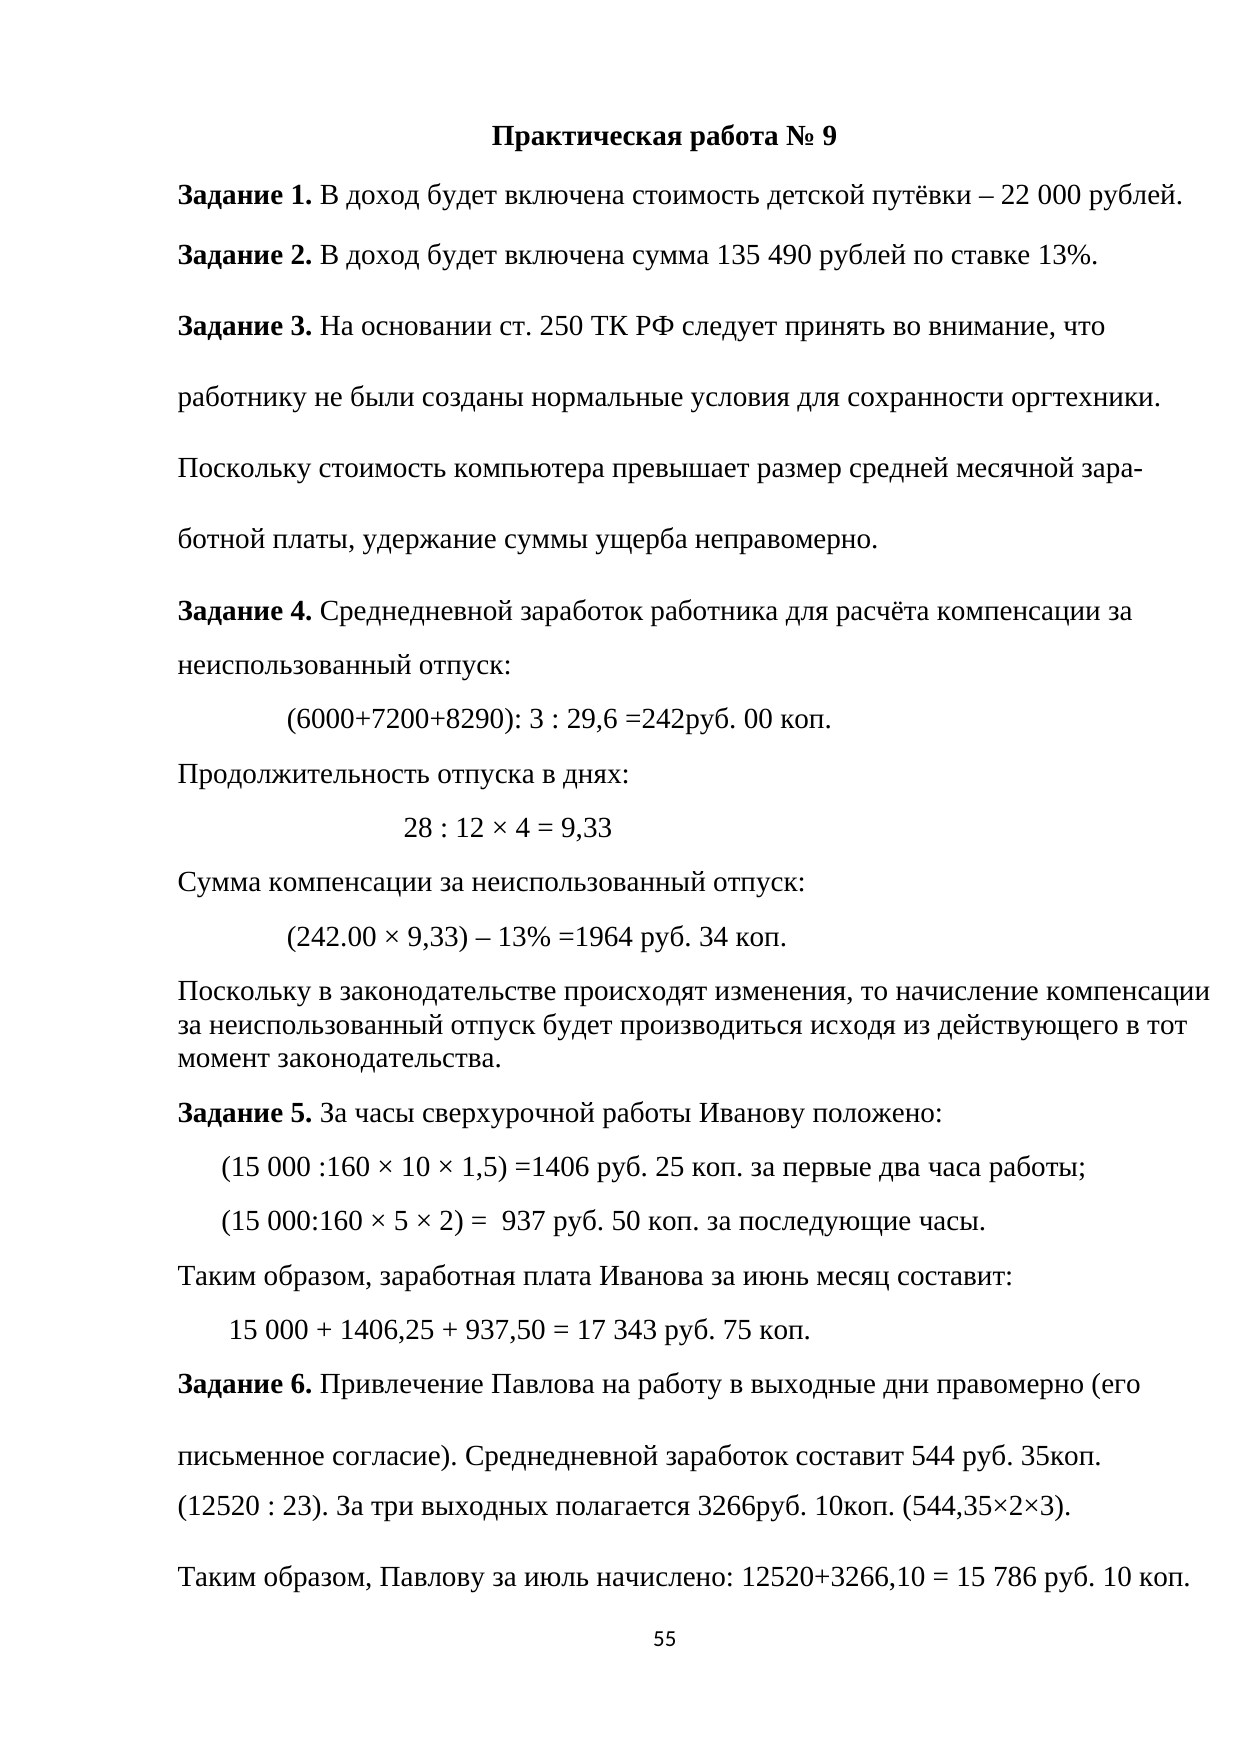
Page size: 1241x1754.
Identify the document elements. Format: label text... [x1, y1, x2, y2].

text неиспользованный отпуск: [177, 647, 1227, 681]
text (242.00 × 9,33) – 13% =1964 руб. 34 коп. [177, 919, 1227, 952]
text 28 : 12 × 4 = 9,33 [177, 810, 1227, 844]
text (15 000 :160 × 10 × 1,5) =1406 руб. 25 коп. за первые два часа работы; [177, 1149, 1227, 1183]
text письменное согласие). Среднедневной заработок составит 544 руб. 35коп. (12520 : 23). За три выходных полагается 3266руб. 10коп. (544,35×2×3). [177, 1438, 1227, 1522]
text Таким образом, заработная плата Иванова за июнь месяц составит: [177, 1258, 1227, 1291]
text Задание 4. Среднедневной заработок работника для расчёта компенсации за [177, 593, 1227, 626]
text (15 000:160 × 5 × 2) = 937 руб. 50 коп. за последующие часы. [177, 1203, 1227, 1237]
text Таким образом, Павлову за июль начислено: 12520+3266,10 = 15 786 руб. 10 коп. [177, 1559, 1227, 1593]
text Практическая работа № 9 [177, 118, 1152, 152]
text Сумма компенсации за неиспользованный отпуск: [177, 864, 1227, 898]
text ботной платы, удержание суммы ущерба неправомерно. [177, 521, 1227, 555]
text Задание 2. В доход будет включена сумма 135 490 рублей по ставке 13%. [177, 237, 1227, 270]
text Задание 3. На основании ст. 250 ТК РФ следует принять во внимание, что [177, 308, 1227, 342]
text Задание 5. За часы сверхурочной работы Иванову положено: [177, 1095, 1227, 1128]
text Поскольку стоимость компьютера превышает размер средней месячной зара- [177, 450, 1227, 484]
text работнику не были созданы нормальные условия для сохранности оргтехники. [177, 379, 1227, 413]
text Задание 6. Привлечение Павлова на работу в выходные дни правомерно (его [177, 1367, 1227, 1400]
text (6000+7200+8290): 3 : 29,6 =242руб. 00 коп. [177, 701, 1227, 735]
text Продолжительность отпуска в днях: [177, 756, 1227, 789]
text Поскольку в законодательстве происходят изменения, то начисление компенсации за неиспользованный отпуск будет производиться исходя из действующего в тот момент законодательства. [177, 973, 1227, 1074]
text 15 000 + 1406,25 + 937,50 = 17 343 руб. 75 коп. [177, 1312, 1227, 1346]
text Задание 1. В доход будет включена стоимость детской путёвки – 22 000 рублей. [177, 177, 1227, 211]
